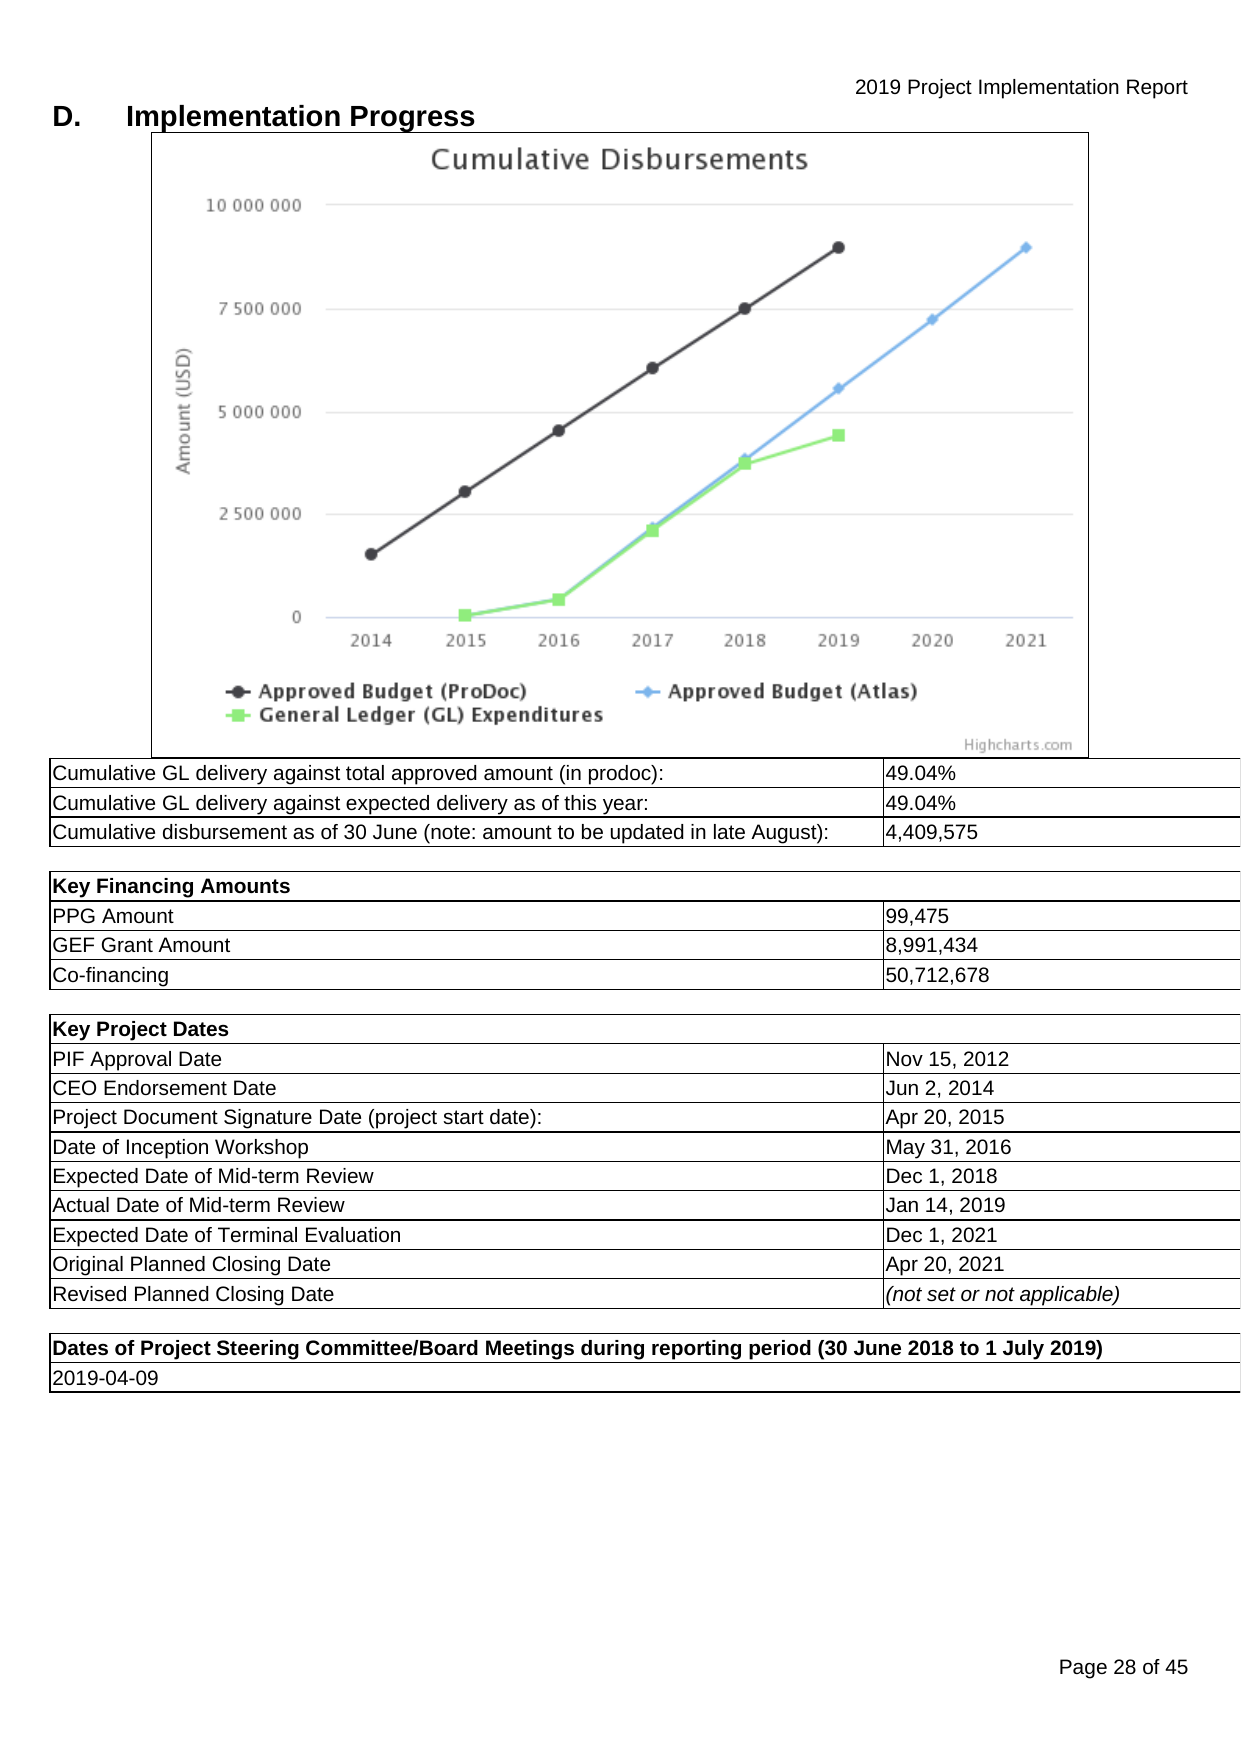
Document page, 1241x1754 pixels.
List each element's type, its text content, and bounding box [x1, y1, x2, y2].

table_cell Jun 2, 2014 [884, 1074, 1240, 1102]
table_cell Co-financing [51, 960, 883, 988]
table_cell Expected Date of Mid-term Review [51, 1162, 883, 1190]
table_cell 2019-04-09 [51, 1363, 1240, 1391]
table_cell GEF Grant Amount [51, 931, 883, 959]
table_cell PPG Amount [51, 902, 883, 930]
table_cell May 31, 2016 [884, 1133, 1240, 1161]
table_header Key Financing Amounts [51, 872, 1240, 900]
table_cell Cumulative GL delivery against expected delivery as of this year: [51, 788, 883, 816]
table_cell Expected Date of Terminal Evaluation [51, 1221, 883, 1249]
table_cell 99,475 [884, 902, 1240, 930]
table_cell Revised Planned Closing Date [51, 1279, 883, 1307]
table_cell Jan 14, 2019 [884, 1191, 1240, 1219]
table_cell Apr 20, 2021 [884, 1250, 1240, 1278]
table_cell CEO Endorsement Date [51, 1074, 883, 1102]
table_cell PIF Approval Date [51, 1044, 883, 1072]
table_cell 4,409,575 [884, 818, 1240, 846]
table_header 49.04% [884, 759, 1240, 787]
table_cell Project Document Signature Date (project start date): [51, 1103, 883, 1131]
table_cell 49.04% [884, 788, 1240, 816]
table_cell Actual Date of Mid-term Review [51, 1191, 883, 1219]
table_cell Nov 15, 2012 [884, 1044, 1240, 1072]
table_cell Cumulative disbursement as of 30 June (note: amount to be updated in late August): [51, 818, 883, 846]
subtitle Implementation Progress [52, 99, 1188, 132]
table_cell Dec 1, 2021 [884, 1221, 1240, 1249]
picture [152, 133, 1088, 757]
table_cell Date of Inception Workshop [51, 1133, 883, 1161]
table_cell (not set or not applicable) [884, 1279, 1240, 1307]
table_cell Apr 20, 2015 [884, 1103, 1240, 1131]
table_cell Dec 1, 2018 [884, 1162, 1240, 1190]
table_cell Original Planned Closing Date [51, 1250, 883, 1278]
table_header Dates of Project Steering Committee/Board Meetings during reporting period (30 June 2018 to 1 July 2019) [51, 1334, 1240, 1362]
table_cell 50,712,678 [884, 960, 1240, 988]
table_header Key Project Dates [51, 1015, 1240, 1043]
table_cell 8,991,434 [884, 931, 1240, 959]
table_header Cumulative GL delivery against total approved amount (in prodoc): [51, 759, 883, 787]
